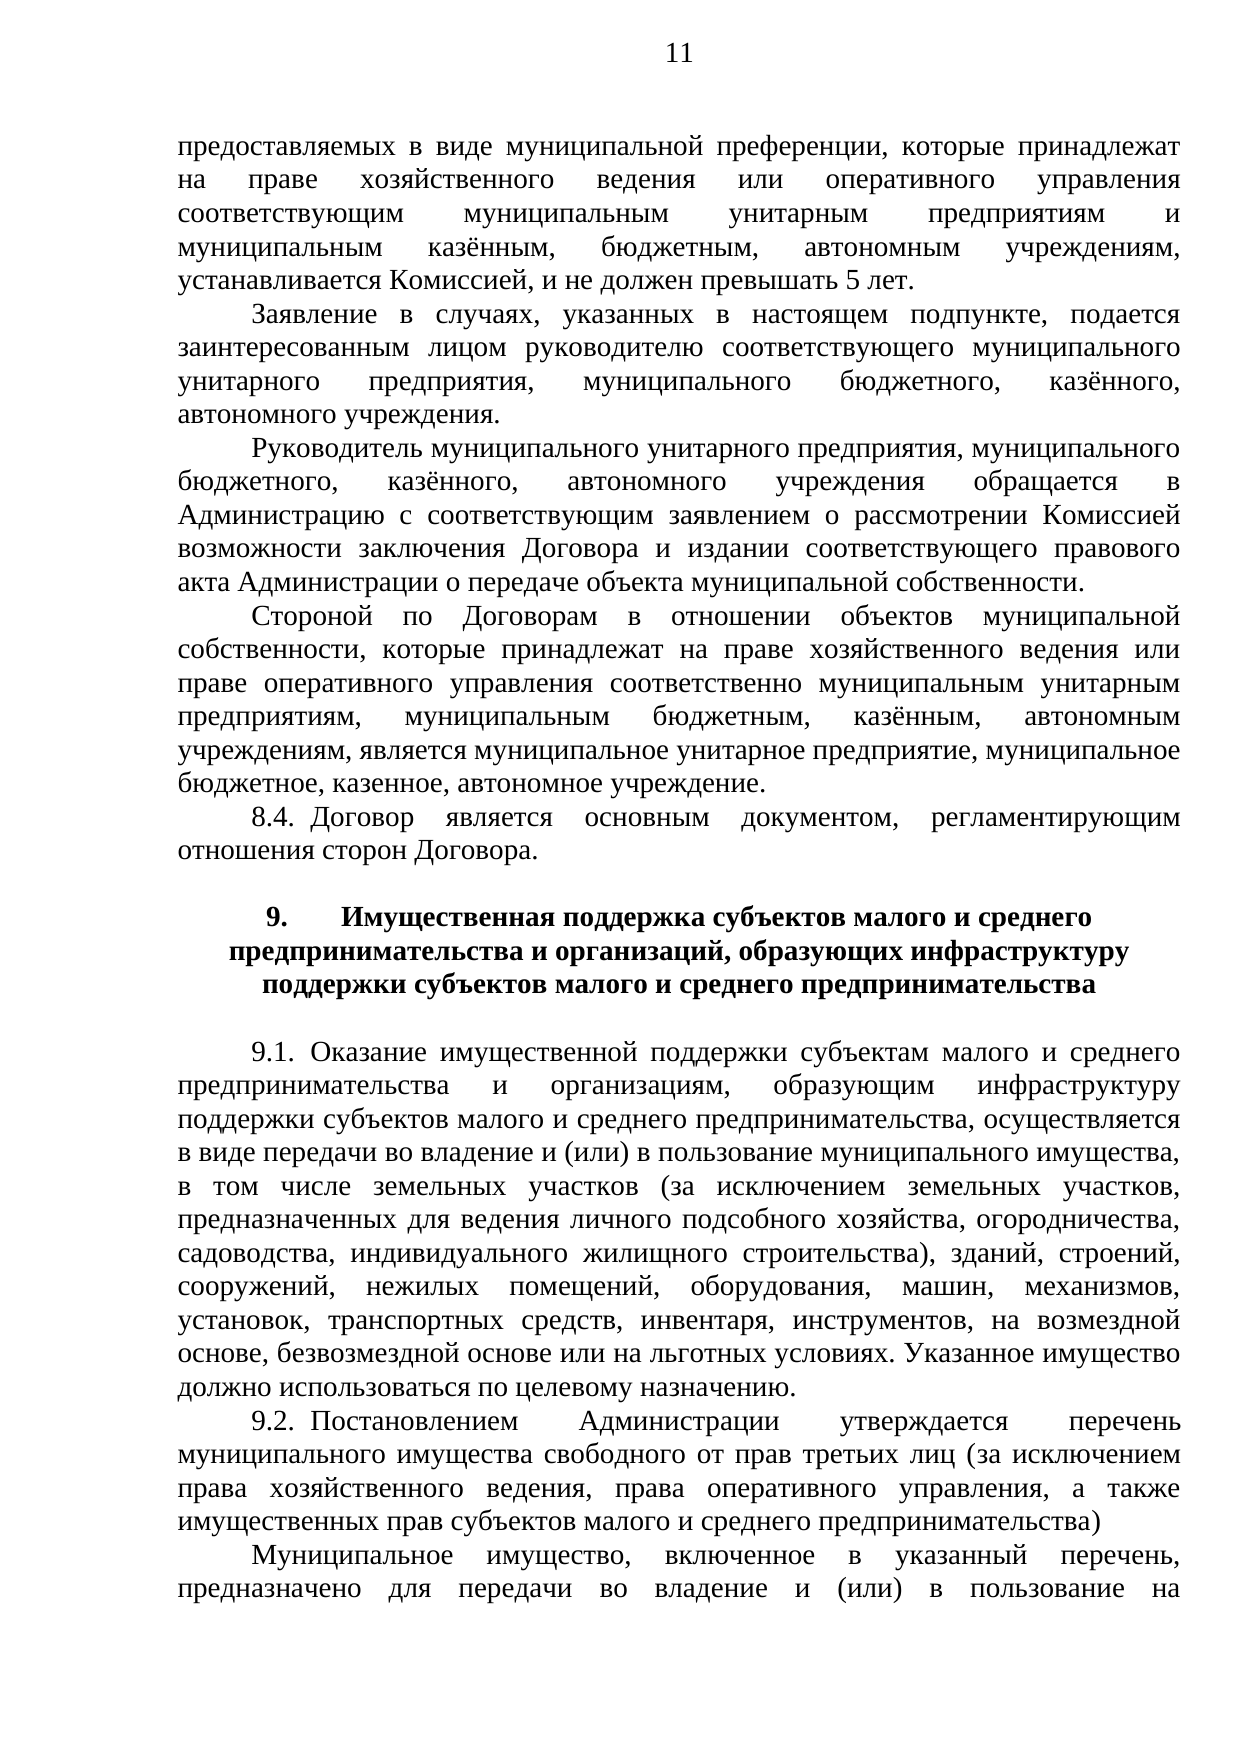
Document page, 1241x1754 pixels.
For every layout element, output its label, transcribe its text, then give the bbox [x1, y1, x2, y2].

list Стороной по Договорам в отношении объектов муниципальной собственности, которые принадлежат на праве хозяйственного ведения или праве оперативного управления соответственно муниципальным унитарным предприятиям, муниципальным бюджетным, казённым, автономным учреждениям, является муниципальное унитарное предприятие, муниципальное бюджетное, казенное, автономное учреждение. [177, 598, 1181, 799]
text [177, 128, 1181, 296]
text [177, 1537, 1181, 1604]
list Постановлением Администрации утверждается перечень муниципального имущества свободного от прав третьих лиц (за исключением права хозяйственного ведения, права оперативного управления, а также имущественных прав субъектов малого и среднего предпринимательства) [177, 1403, 1181, 1537]
list Руководитель муниципального унитарного предприятия, муниципального бюджетного, казённого, автономного учреждения обращается в Администрацию с соответствующим заявлением о рассмотрении Комиссией возможности заключения Договора и издании соответствующего правового акта Администрации о передаче объекта муниципальной собственности. [177, 430, 1181, 598]
list Имущественная поддержка субъектов малого и среднего предпринимательства и организаций, образующих инфраструктуру поддержки субъектов малого и среднего предпринимательства [177, 899, 1181, 1000]
list Заявление в случаях, указанных в настоящем подпункте, подается заинтересованным лицом руководителю соответствующего муниципального унитарного предприятия, муниципального бюджетного, казённого, автономного учреждения. [177, 296, 1181, 430]
list Оказание имущественной поддержки субъектам малого и среднего предпринимательства и организациям, образующим инфраструктуру поддержки субъектов малого и среднего предпринимательства, осуществляется в виде передачи во владение и (или) в пользование муниципального имущества, в том числе земельных участков (за исключением земельных участков, предназначенных для ведения личного подсобного хозяйства, огородничества, садоводства, индивидуального жилищного строительства), зданий, строений, сооружений, нежилых помещений, оборудования, машин, механизмов, установок, транспортных средств, инвентаря, инструментов, на возмездной основе, безвозмездной основе или на льготных условиях. Указанное имущество должно использоваться по целевому назначению. [177, 1034, 1181, 1403]
list Договор является основным документом, регламентирующим отношения сторон Договора. [177, 799, 1181, 866]
